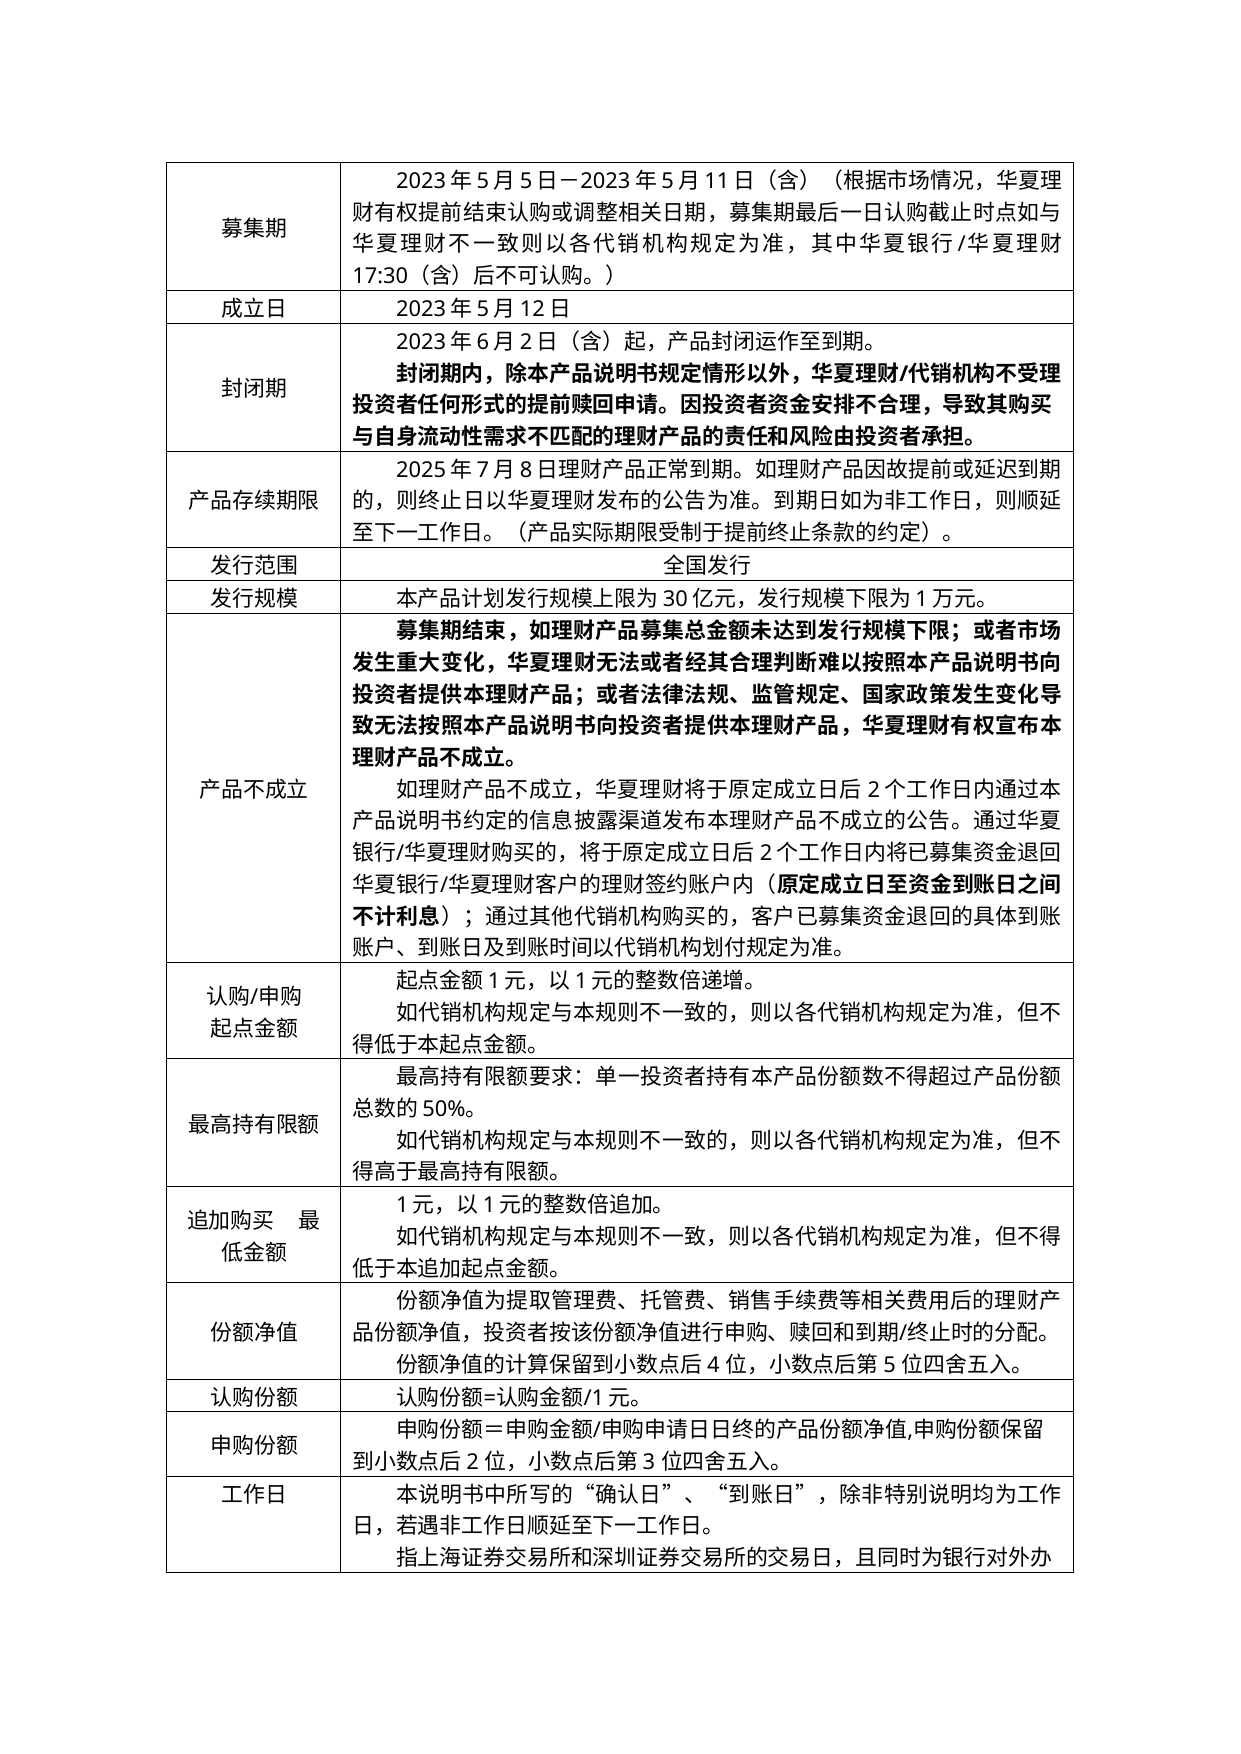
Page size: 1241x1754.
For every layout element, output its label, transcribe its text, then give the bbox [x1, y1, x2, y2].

table_cell 本产品计划发行规模上限为30亿元，发行规模下限为1万元。 [341, 581, 1073, 612]
table_cell 工作日 [167, 1477, 340, 1572]
table_cell 2023年6月2日（含）起，产品封闭运作至到期。 封闭期内，除本产品说明书规定情形以外，华夏理财/代销机构不受理投资者任何形式的提前赎回申请。因投资者资金安排不合理，导致其购买与自身流动性需求不匹配的理财产品的责任和风险由投资者承担。 [341, 324, 1073, 451]
table_cell 发行范围 [167, 548, 340, 579]
table_cell 认购份额=认购金额/1元。 [341, 1380, 1073, 1411]
table_cell 产品不成立 [167, 614, 340, 962]
table_cell 申购份额 [167, 1412, 340, 1476]
table_cell 2023年5月12日 [341, 291, 1073, 323]
table_cell 起点金额1元，以1元的整数倍递增。 如代销机构规定与本规则不一致的，则以各代销机构规定为准，但不得低于本起点金额。 [341, 963, 1073, 1058]
table_cell 1元，以1元的整数倍追加。 如代销机构规定与本规则不一致，则以各代销机构规定为准，但不得低于本追加起点金额。 [341, 1187, 1073, 1282]
table_cell 2025年7月8日理财产品正常到期。如理财产品因故提前或延迟到期的，则终止日以华夏理财发布的公告为准。到期日如为非工作日，则顺延至下一工作日。（产品实际期限受制于提前终止条款的约定）。 [341, 452, 1073, 547]
table_cell 2023年5月5日－2023年5月11日（含）（根据市场情况，华夏理财有权提前结束认购或调整相关日期，募集期最后一日认购截止时点如与华夏理财不一致则以各代销机构规定为准，其中华夏银行/华夏理财17:30（含）后不可认购。） [341, 163, 1073, 290]
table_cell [341, 1477, 1073, 1572]
table_cell 产品存续期限 [167, 452, 340, 547]
table_cell 认购/申购 起点金额 [167, 963, 340, 1058]
table_cell 追加购买 最低金额 [167, 1187, 340, 1282]
table_cell 申购份额＝申购金额/申购申请日日终的产品份额净值,申购份额保留到小数点后 2 位，小数点后第 3 位四舍五入。 [341, 1412, 1073, 1476]
table_cell 最高持有限额 [167, 1059, 340, 1186]
table_cell 份额净值 [167, 1283, 340, 1378]
table_cell 募集期结束，如理财产品募集总金额未达到发行规模下限；或者市场发生重大变化，华夏理财无法或者经其合理判断难以按照本产品说明书向投资者提供本理财产品；或者法律法规、监管规定、国家政策发生变化导致无法按照本产品说明书向投资者提供本理财产品，华夏理财有权宣布本理财产品不成立。 如理财产品不成立，华夏理财将于原定成立日后2个工作日内通过本产品说明书约定的信息披露渠道发布本理财产品不成立的公告。通过华夏银行/华夏理财购买的，将于原定成立日后2个工作日内将已募集资金退回华夏银行/华夏理财客户的理财签约账户内（原定成立日至资金到账日之间不计利息）；通过其他代销机构购买的，客户已募集资金退回的具体到账账户、到账日及到账时间以代销机构划付规定为准。 [341, 614, 1073, 962]
table_cell 募集期 [167, 163, 340, 290]
table_cell 份额净值为提取管理费、托管费、销售手续费等相关费用后的理财产品份额净值，投资者按该份额净值进行申购、赎回和到期/终止时的分配。 份额净值的计算保留到小数点后 4 位，小数点后第 5 位四舍五入。 [341, 1283, 1073, 1378]
table_cell 成立日 [167, 291, 340, 323]
table_cell 封闭期 [167, 324, 340, 451]
table_cell 发行规模 [167, 581, 340, 612]
table_cell 最高持有限额要求：单一投资者持有本产品份额数不得超过产品份额总数的50%。 如代销机构规定与本规则不一致的，则以各代销机构规定为准，但不得高于最高持有限额。 [341, 1059, 1073, 1186]
table_cell 认购份额 [167, 1380, 340, 1411]
table_cell 全国发行 [341, 548, 1073, 579]
